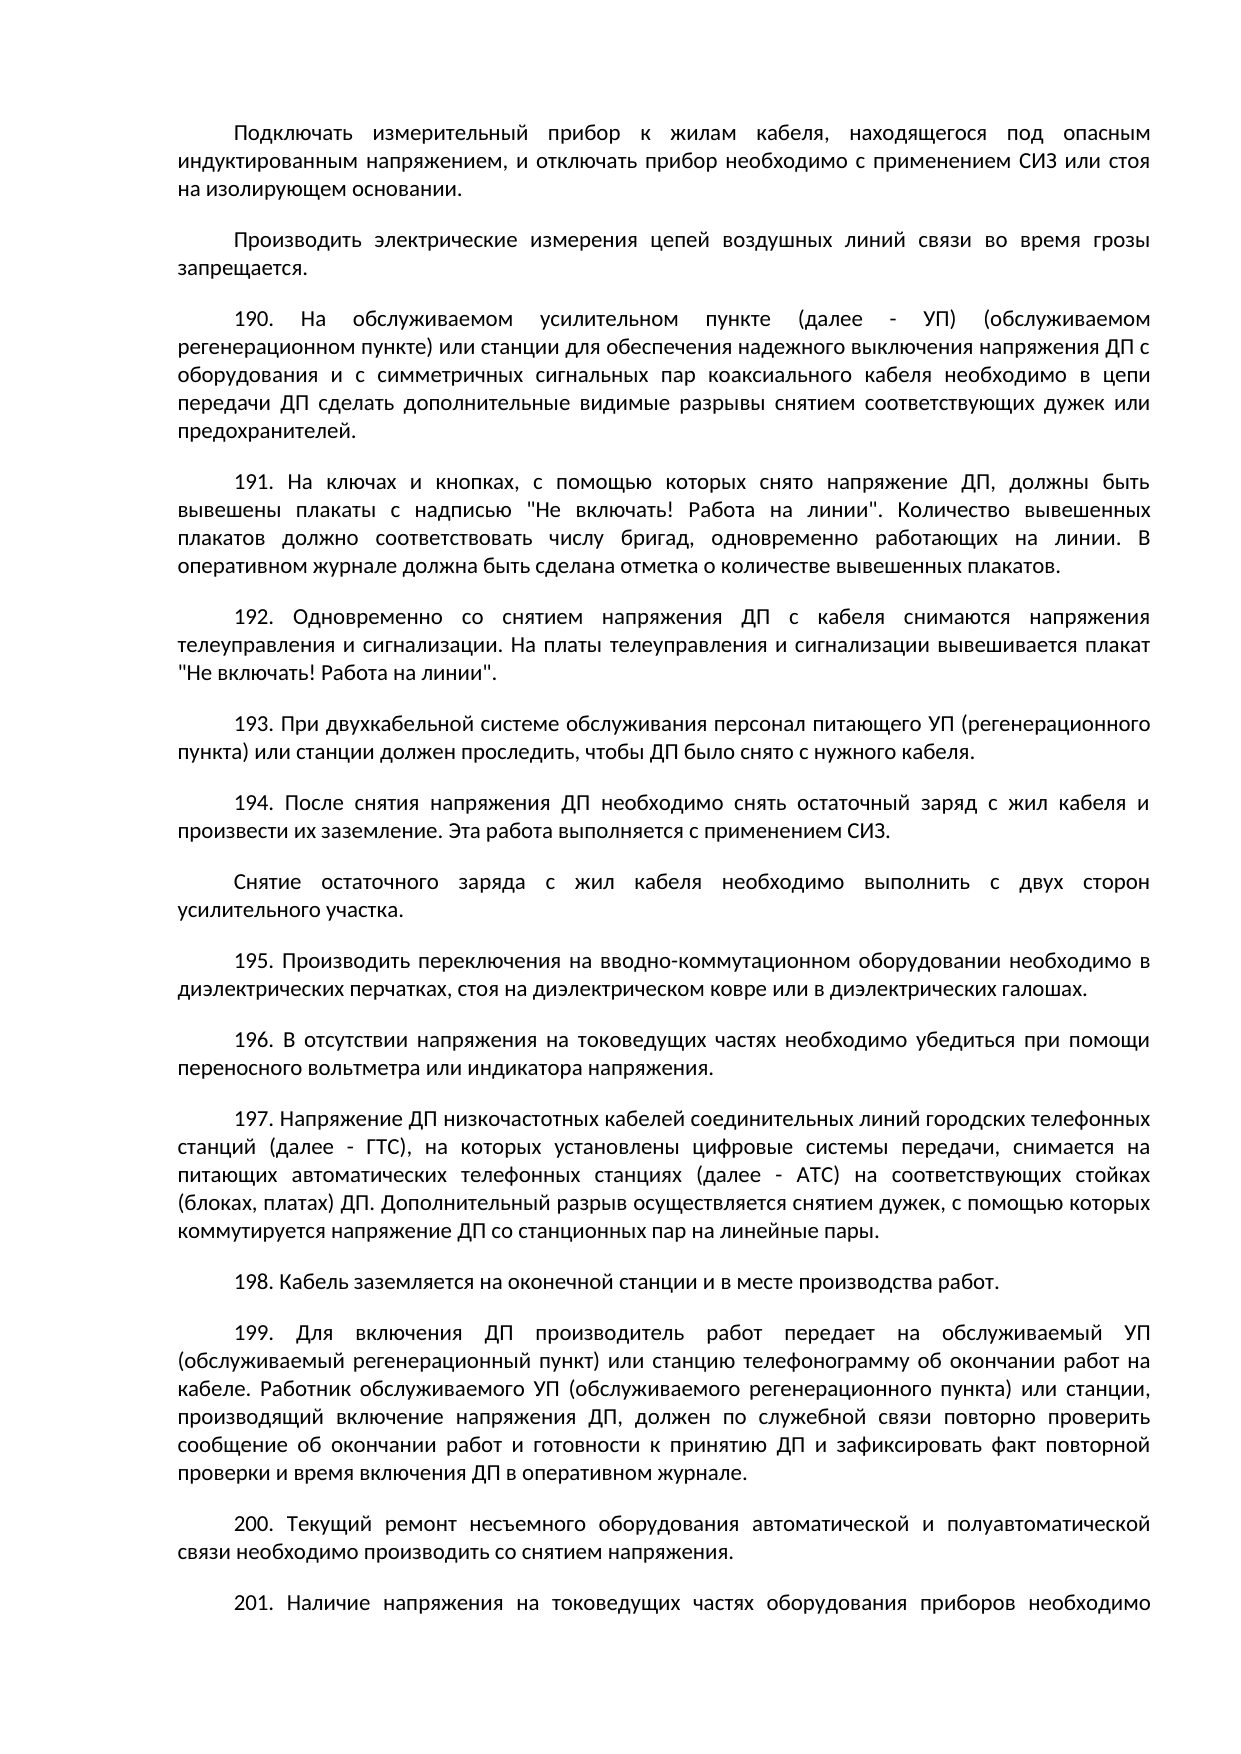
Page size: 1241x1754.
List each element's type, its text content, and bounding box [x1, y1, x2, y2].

text Подключать измерительный прибор к жилам кабеля, находящегося под опасным индуктированным напряжением, и отключать прибор необходимо с применением СИЗ или стоя на изолирующем основании. [177, 118, 1152, 202]
text 197. Напряжение ДП низкочастотных кабелей соединительных линий городских телефонных станций (далее - ГТС), на которых установлены цифровые системы передачи, снимается на питающих автоматических телефонных станциях (далее - АТС) на соответствующих стойках (блоках, платах) ДП. Дополнительный разрыв осуществляется снятием дужек, с помощью которых коммутируется напряжение ДП со станционных пар на линейные пары. [177, 1104, 1152, 1244]
text 192. Одновременно со снятием напряжения ДП с кабеля снимаются напряжения телеуправления и сигнализации. На платы телеуправления и сигнализации вывешивается плакат "Не включать! Работа на линии". [177, 602, 1152, 686]
text 190. На обслуживаемом усилительном пункте (далее - УП) (обслуживаемом регенерационном пункте) или станции для обеспечения надежного выключения напряжения ДП с оборудования и с симметричных сигнальных пар коаксиального кабеля необходимо в цепи передачи ДП сделать дополнительные видимые разрывы снятием соответствующих дужек или предохранителей. [177, 304, 1152, 444]
text 191. На ключах и кнопках, с помощью которых снято напряжение ДП, должны быть вывешены плакаты с надписью "Не включать! Работа на линии". Количество вывешенных плакатов должно соответствовать числу бригад, одновременно работающих на линии. В оперативном журнале должна быть сделана отметка о количестве вывешенных плакатов. [177, 467, 1152, 579]
text 200. Текущий ремонт несъемного оборудования автоматической и полуавтоматической связи необходимо производить со снятием напряжения. [177, 1509, 1152, 1565]
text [177, 1588, 1152, 1616]
text 194. После снятия напряжения ДП необходимо снять остаточный заряд с жил кабеля и произвести их заземление. Эта работа выполняется с применением СИЗ. [177, 788, 1152, 844]
text 193. При двухкабельной системе обслуживания персонал питающего УП (регенерационного пункта) или станции должен проследить, чтобы ДП было снято с нужного кабеля. [177, 709, 1152, 765]
text 199. Для включения ДП производитель работ передает на обслуживаемый УП (обслуживаемый регенерационный пункт) или станцию телефонограмму об окончании работ на кабеле. Работник обслуживаемого УП (обслуживаемого регенерационного пункта) или станции, производящий включение напряжения ДП, должен по служебной связи повторно проверить сообщение об окончании работ и готовности к принятию ДП и зафиксировать факт повторной проверки и время включения ДП в оперативном журнале. [177, 1318, 1152, 1486]
text Снятие остаточного заряда с жил кабеля необходимо выполнить с двух сторон усилительного участка. [177, 867, 1152, 923]
text 196. В отсутствии напряжения на токоведущих частях необходимо убедиться при помощи переносного вольтметра или индикатора напряжения. [177, 1025, 1152, 1081]
text 198. Кабель заземляется на оконечной станции и в месте производства работ. [177, 1267, 1152, 1295]
text Производить электрические измерения цепей воздушных линий связи во время грозы запрещается. [177, 225, 1152, 281]
text 195. Производить переключения на вводно-коммутационном оборудовании необходимо в диэлектрических перчатках, стоя на диэлектрическом ковре или в диэлектрических галошах. [177, 946, 1152, 1002]
